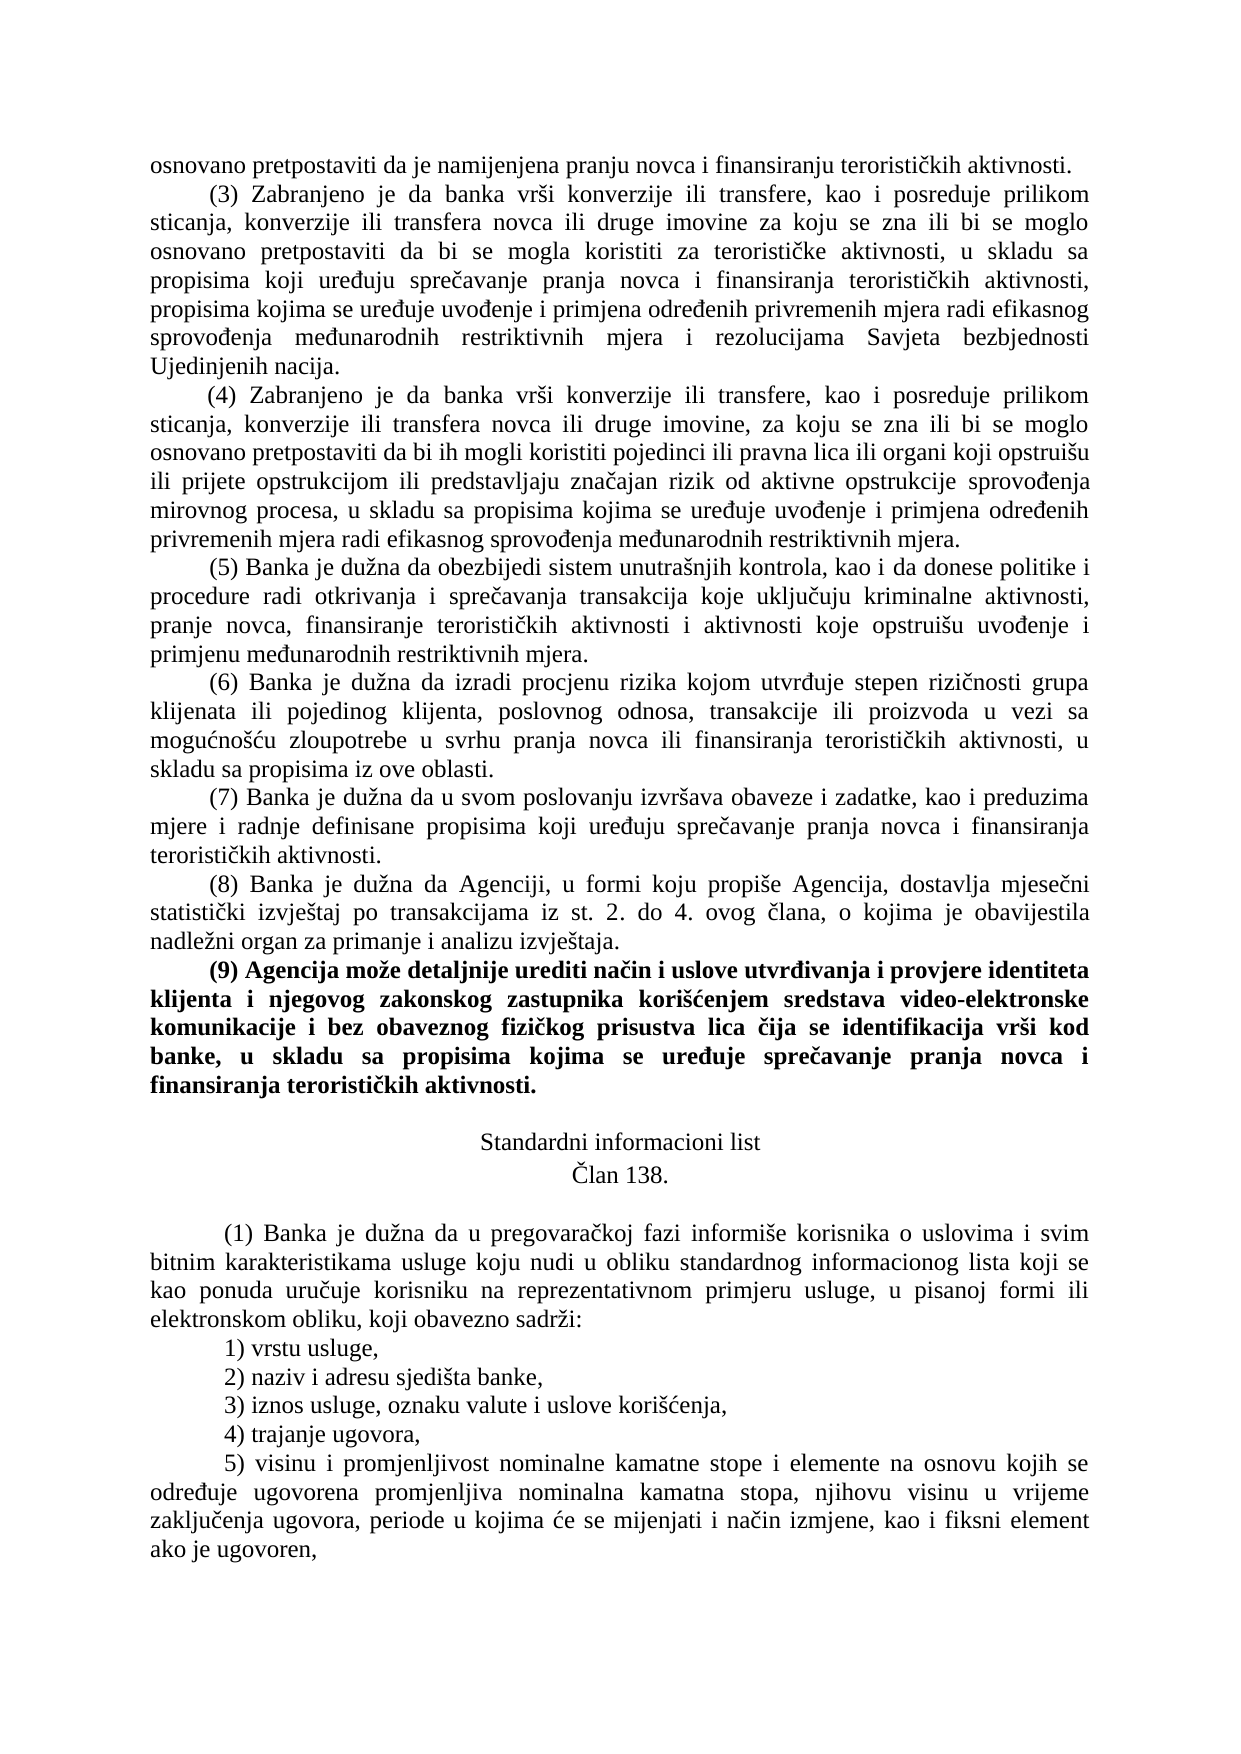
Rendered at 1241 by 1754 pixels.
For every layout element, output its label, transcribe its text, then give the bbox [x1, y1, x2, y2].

text (3) Zabranjeno je da banka vrši konverzije ili transfere, kao i posreduje prilikom sticanja, konverzije ili transfera novca ili druge imovine za koju se zna ili bi se moglo osnovano pretpostaviti da bi se mogla koristiti za terorističke aktivnosti, u skladu sa propisima koji uređuju sprečavanje pranja novca i finansiranja terorističkih aktivnosti, propisima kojima se uređuje uvođenje i primjena određenih privremenih mjera radi efikasnog sprovođenja međunarodnih restriktivnih mjera i rezolucijama Savjeta bezbjednosti Ujedinjenih nacija. [150, 179, 1090, 380]
text (8) Banka je dužna da Agenciji, u formi koju propiše Agencija, dostavlja mjesečni statistički izvještaj po transakcijama iz st. 2. do 4. ovog člana, o kojima je obavijestila nadležni organ za primanje i analizu izvještaja. [150, 869, 1090, 955]
text Standardni informacioni list [150, 1127, 1090, 1156]
text 4) trajanje ugovora, [150, 1419, 1090, 1448]
text (7) Banka je dužna da u svom poslovanju izvršava obaveze i zadatke, kao i preduzima mjere i radnje definisane propisima koji uređuju sprečavanje pranja novca i finansiranja terorističkih aktivnosti. [150, 782, 1090, 869]
text (9) Agencija može detaljnije urediti način i uslove utvrđivanja i provjere identiteta klijenta i njegovog zakonskog zastupnika korišćenjem sredstava video-elektronske komunikacije i bez obaveznog fizičkog prisustva lica čija se identifikacija vrši kod banke, u skladu sa propisima kojima se uređuje sprečavanje pranja novca i finansiranja terorističkih aktivnosti. [150, 955, 1090, 1099]
text (4) Zabranjeno je da banka vrši konverzije ili transfere, kao i posreduje prilikom sticanja, konverzije ili transfera novca ili druge imovine, za koju se zna ili bi se moglo osnovano pretpostaviti da bi ih mogli koristiti pojedinci ili pravna lica ili organi koji opstruišu ili prijete opstrukcijom ili predstavljaju značajan rizik od aktivne opstrukcije sprovođenja mirovnog procesa, u skladu sa propisima kojima se uređuje uvođenje i primjena određenih privremenih mjera radi efikasnog sprovođenja međunarodnih restriktivnih mjera. [150, 380, 1090, 552]
text 3) iznos usluge, oznaku valute i uslove korišćenja, [150, 1391, 1090, 1419]
text 1) vrstu usluge, [150, 1333, 1090, 1362]
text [150, 150, 1090, 179]
text (1) Banka je dužna da u pregovaračkoj fazi informiše korisnika o uslovima i svim bitnim karakteristikama usluge koju nudi u obliku standardnog informacionog lista koji se kao ponuda uručuje korisniku na reprezentativnom primjeru usluge, u pisanoj formi ili elektronskom obliku, koji obavezno sadrži: [150, 1218, 1090, 1333]
text 2) naziv i adresu sjedišta banke, [150, 1362, 1090, 1391]
text Član 138. [150, 1161, 1090, 1189]
text (6) Banka je dužna da izradi procjenu rizika kojom utvrđuje stepen rizičnosti grupa klijenata ili pojedinog klijenta, poslovnog odnosa, transakcije ili proizvoda u vezi sa mogućnošću zloupotrebe u svrhu pranja novca ili finansiranja terorističkih aktivnosti, u skladu sa propisima iz ove oblasti. [150, 667, 1090, 782]
text (5) Banka je dužna da obezbijedi sistem unutrašnjih kontrola, kao i da donese politike i procedure radi otkrivanja i sprečavanja transakcija koje uključuju kriminalne aktivnosti, pranje novca, finansiranje terorističkih aktivnosti i aktivnosti koje opstruišu uvođenje i primjenu međunarodnih restriktivnih mjera. [150, 552, 1090, 667]
text 5) visinu i promjenljivost nominalne kamatne stope i elemente na osnovu kojih se određuje ugovorena promjenljiva nominalna kamatna stopa, njihovu visinu u vrijeme zaključenja ugovora, periode u kojima će se mijenjati i način izmjene, kao i fiksni element ako je ugovoren, [150, 1448, 1090, 1563]
